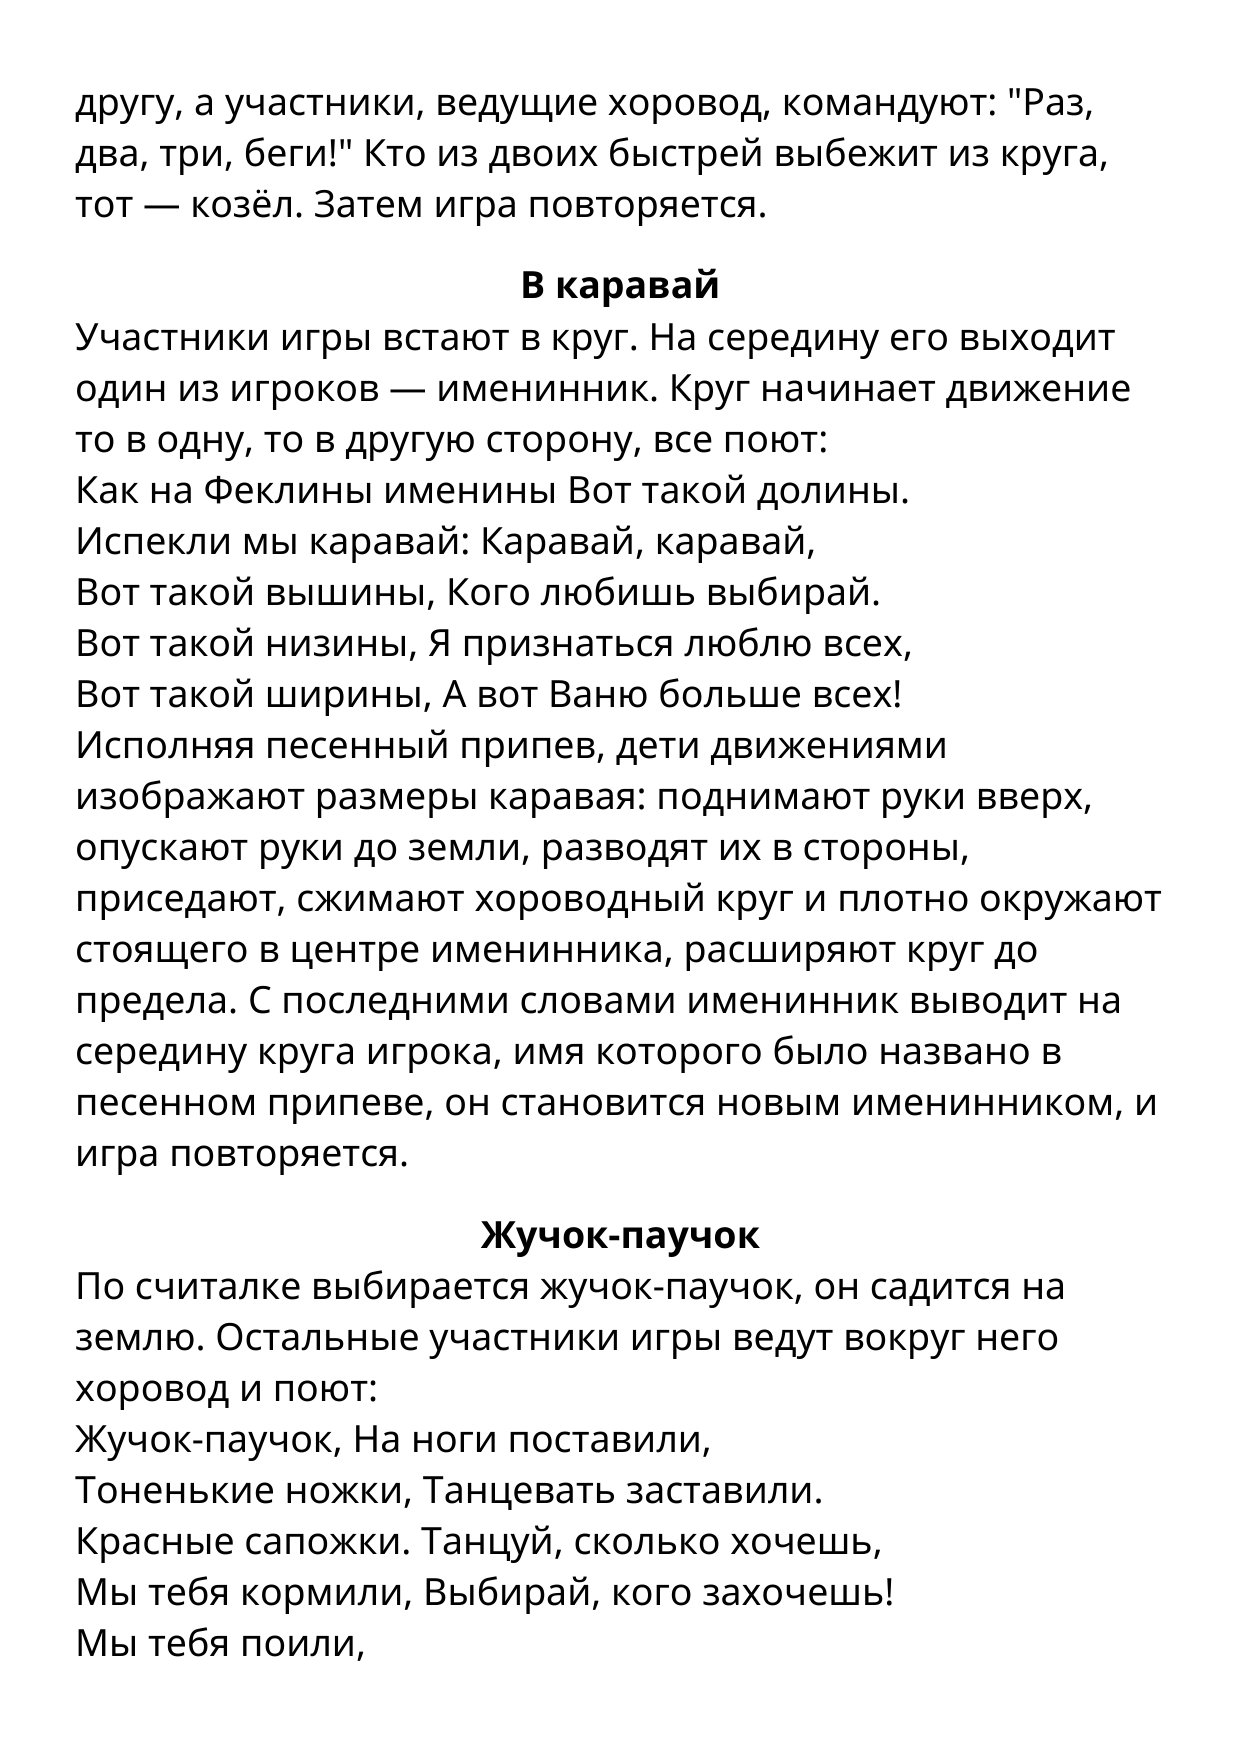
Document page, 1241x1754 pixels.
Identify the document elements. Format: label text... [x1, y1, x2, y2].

text В каравай [75, 259, 1165, 310]
text По считалке выбирается жучок-паучок, он садится на землю. Остальные участники игры ведут вокруг него хоровод и поют: [75, 1259, 1165, 1412]
text Жучок-паучок [75, 1208, 1165, 1259]
text Тоненькие ножки, Танцевать заставили. [75, 1463, 1165, 1514]
text Мы тебя поили, [75, 1616, 1165, 1667]
text Мы тебя кормили, Выбирай, кого захочешь! [75, 1565, 1165, 1616]
text Вот такой ширины, А вот Ваню больше всех! [75, 667, 1165, 718]
text Жучок-паучок, На ноги поставили, [75, 1412, 1165, 1463]
text Участники игры встают в круг. На середину его выходит один из игроков — именинник. Круг начинает движение то в одну, то в другую сторону, все поют: [75, 310, 1165, 463]
text Как на Феклины именины Вот такой долины. [75, 463, 1165, 514]
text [75, 75, 1165, 228]
text Вот такой вышины, Кого любишь выбирай. [75, 565, 1165, 616]
text Испекли мы каравай: Каравай, каравай, [75, 514, 1165, 565]
text Красные сапожки. Танцуй, сколько хочешь, [75, 1514, 1165, 1565]
text Исполняя песенный припев, дети движениями изображают размеры каравая: поднимают руки вверх, опускают руки до земли, разводят их в стороны, приседают, сжимают хороводный круг и плотно окружают стоящего в центре именинника, расширяют круг до предела. С последними словами именинник выводит на середину круга игрока, имя которого было названо в песенном припеве, он становится новым именинником, и игра повторяется. [75, 718, 1165, 1177]
text Вот такой низины, Я признаться люблю всех, [75, 616, 1165, 667]
